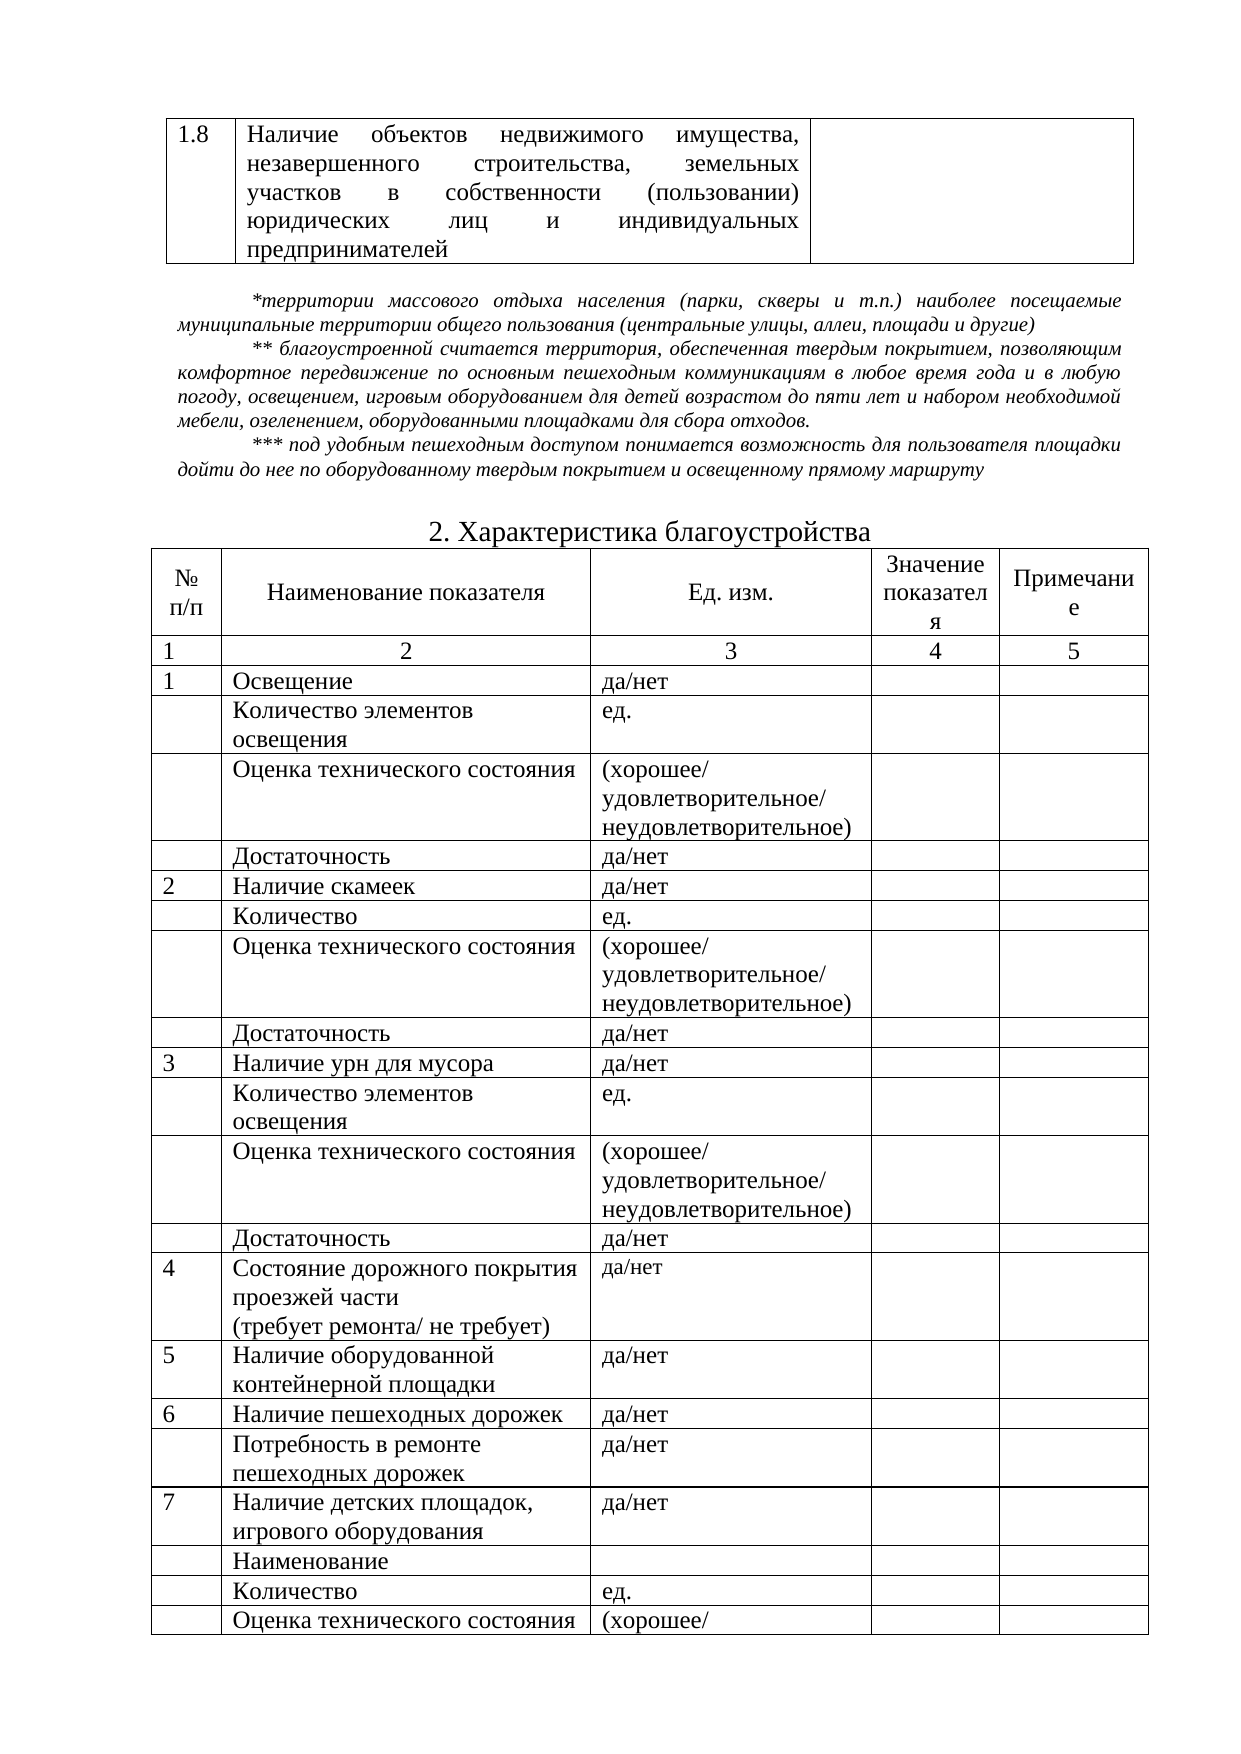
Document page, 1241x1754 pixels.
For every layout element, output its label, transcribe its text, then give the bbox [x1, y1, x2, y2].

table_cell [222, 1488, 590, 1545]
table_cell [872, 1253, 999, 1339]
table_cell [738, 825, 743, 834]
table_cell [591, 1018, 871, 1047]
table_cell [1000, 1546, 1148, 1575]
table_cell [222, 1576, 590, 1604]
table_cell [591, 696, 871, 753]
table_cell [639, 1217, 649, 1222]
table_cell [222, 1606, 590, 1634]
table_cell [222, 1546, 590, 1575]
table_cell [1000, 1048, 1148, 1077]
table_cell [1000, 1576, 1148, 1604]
text *территории массового отдыха населения (парки, скверы и т.п.) наиболее посещаемые муниципальные территории общего пользования (центральные улицы, аллеи, площади и другие) [177, 288, 1122, 336]
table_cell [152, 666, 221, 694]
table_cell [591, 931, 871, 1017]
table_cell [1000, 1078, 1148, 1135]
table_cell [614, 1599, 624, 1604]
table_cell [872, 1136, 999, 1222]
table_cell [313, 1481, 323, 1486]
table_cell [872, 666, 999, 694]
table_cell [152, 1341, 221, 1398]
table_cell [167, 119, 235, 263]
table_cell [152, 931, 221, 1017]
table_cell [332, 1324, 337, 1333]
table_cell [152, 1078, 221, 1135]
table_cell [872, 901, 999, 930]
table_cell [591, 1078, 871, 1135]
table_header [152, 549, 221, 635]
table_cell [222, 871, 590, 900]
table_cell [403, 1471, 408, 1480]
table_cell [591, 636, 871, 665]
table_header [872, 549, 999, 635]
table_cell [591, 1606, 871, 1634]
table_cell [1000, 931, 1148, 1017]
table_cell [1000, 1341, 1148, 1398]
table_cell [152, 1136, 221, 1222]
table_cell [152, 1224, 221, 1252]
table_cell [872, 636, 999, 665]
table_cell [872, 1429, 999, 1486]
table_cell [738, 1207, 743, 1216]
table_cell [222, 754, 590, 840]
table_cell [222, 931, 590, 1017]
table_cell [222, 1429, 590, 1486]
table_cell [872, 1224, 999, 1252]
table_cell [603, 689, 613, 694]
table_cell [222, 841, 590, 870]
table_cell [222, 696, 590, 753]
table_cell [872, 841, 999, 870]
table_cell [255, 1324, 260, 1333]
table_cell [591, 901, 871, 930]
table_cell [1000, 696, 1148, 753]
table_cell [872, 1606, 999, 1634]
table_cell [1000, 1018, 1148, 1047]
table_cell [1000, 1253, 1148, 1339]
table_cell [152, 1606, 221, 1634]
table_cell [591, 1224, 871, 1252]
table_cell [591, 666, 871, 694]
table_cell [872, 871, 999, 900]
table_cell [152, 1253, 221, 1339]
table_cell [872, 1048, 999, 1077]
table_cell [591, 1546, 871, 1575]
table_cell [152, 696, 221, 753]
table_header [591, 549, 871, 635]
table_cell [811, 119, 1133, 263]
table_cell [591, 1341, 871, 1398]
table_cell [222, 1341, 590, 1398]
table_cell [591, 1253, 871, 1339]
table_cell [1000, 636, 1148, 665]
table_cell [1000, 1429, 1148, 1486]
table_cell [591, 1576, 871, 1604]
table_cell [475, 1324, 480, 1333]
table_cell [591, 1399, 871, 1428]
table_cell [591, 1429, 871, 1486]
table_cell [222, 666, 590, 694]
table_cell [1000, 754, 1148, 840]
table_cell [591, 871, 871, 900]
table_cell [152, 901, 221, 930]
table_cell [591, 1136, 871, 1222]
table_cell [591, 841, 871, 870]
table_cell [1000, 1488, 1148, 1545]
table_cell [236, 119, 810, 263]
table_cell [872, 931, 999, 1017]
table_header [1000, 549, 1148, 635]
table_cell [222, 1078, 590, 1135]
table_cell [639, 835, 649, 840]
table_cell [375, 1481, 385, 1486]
text ** благоустроенной считается территория, обеспеченная твердым покрытием, позволяющим комфортное передвижение по основным пешеходным коммуникациям в любое время года и в любую погоду, освещением, игровым оборудованием для детей возрастом до пяти лет и набором необходимой мебели, озеленением, оборудованными площадками для сбора отходов. [177, 336, 1122, 432]
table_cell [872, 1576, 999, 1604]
text *** под удобным пешеходным доступом понимается возможность для пользователя площадки дойти до нее по оборудованному твердым покрытием и освещенному прямому маршруту [177, 432, 1122, 481]
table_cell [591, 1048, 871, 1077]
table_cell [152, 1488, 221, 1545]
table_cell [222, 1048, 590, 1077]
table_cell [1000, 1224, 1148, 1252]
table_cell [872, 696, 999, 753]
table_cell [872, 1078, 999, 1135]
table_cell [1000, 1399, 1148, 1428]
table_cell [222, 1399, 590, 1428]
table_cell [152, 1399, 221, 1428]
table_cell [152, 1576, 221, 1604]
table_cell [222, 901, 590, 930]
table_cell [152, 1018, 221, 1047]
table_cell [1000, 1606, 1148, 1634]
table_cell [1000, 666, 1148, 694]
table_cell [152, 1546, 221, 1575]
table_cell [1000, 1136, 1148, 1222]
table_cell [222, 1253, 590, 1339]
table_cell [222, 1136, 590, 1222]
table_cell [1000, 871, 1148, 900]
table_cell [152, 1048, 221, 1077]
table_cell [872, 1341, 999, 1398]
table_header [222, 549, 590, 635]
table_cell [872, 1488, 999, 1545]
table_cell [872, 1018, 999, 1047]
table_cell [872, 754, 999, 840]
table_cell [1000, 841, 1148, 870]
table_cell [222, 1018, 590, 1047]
text 2. Характеристика благоустройства [177, 514, 1122, 548]
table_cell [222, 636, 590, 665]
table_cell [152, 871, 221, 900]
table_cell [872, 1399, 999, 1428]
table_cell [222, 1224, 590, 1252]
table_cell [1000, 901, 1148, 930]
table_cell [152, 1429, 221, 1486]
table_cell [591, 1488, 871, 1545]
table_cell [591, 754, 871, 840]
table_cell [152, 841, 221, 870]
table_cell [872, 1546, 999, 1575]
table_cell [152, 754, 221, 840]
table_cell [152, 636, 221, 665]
